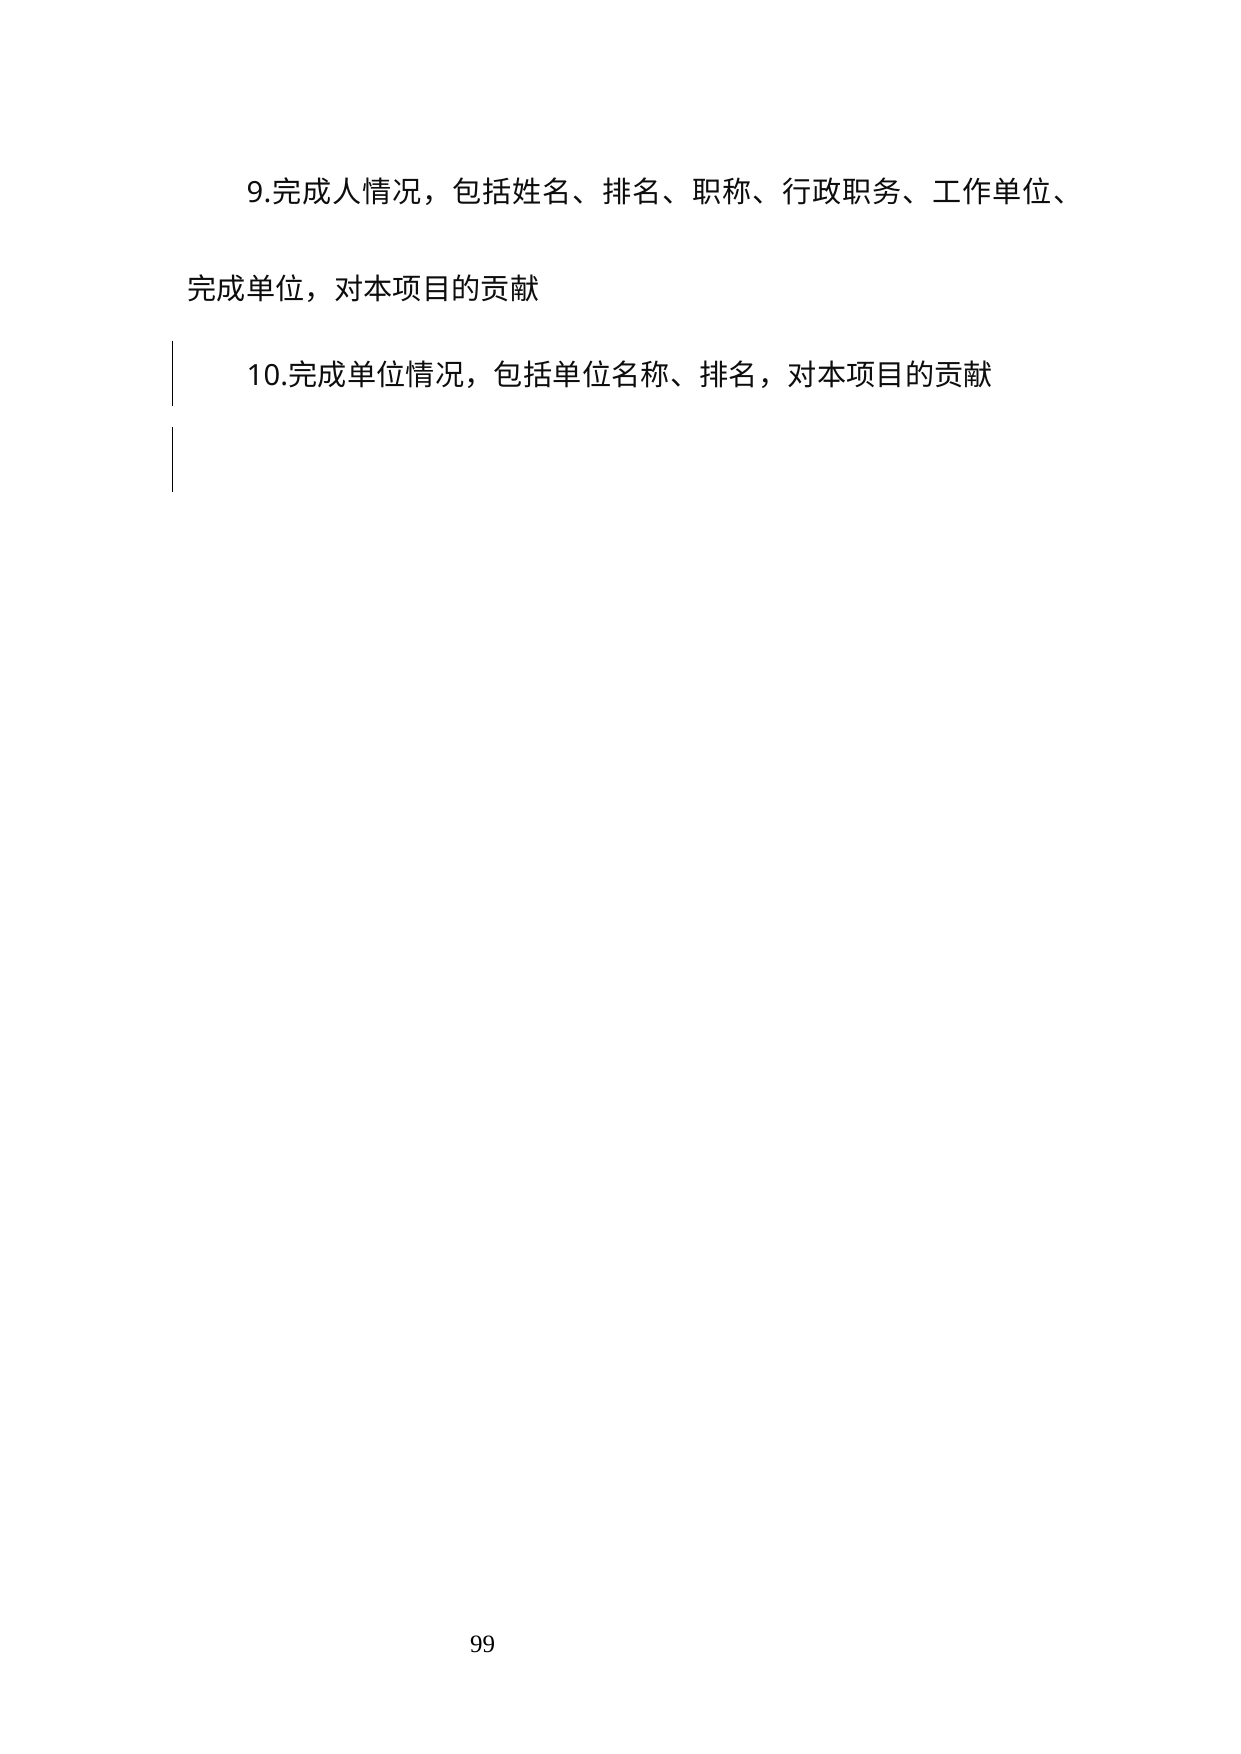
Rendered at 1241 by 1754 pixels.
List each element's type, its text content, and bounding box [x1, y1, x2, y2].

text 10.完成单位情况，包括单位名称、排名，对本项目的贡献 [187, 341, 1053, 406]
text 9.完成人情况，包括姓名、排名、职称、行政职务、工作单位、完成单位，对本项目的贡献 [187, 157, 1053, 319]
